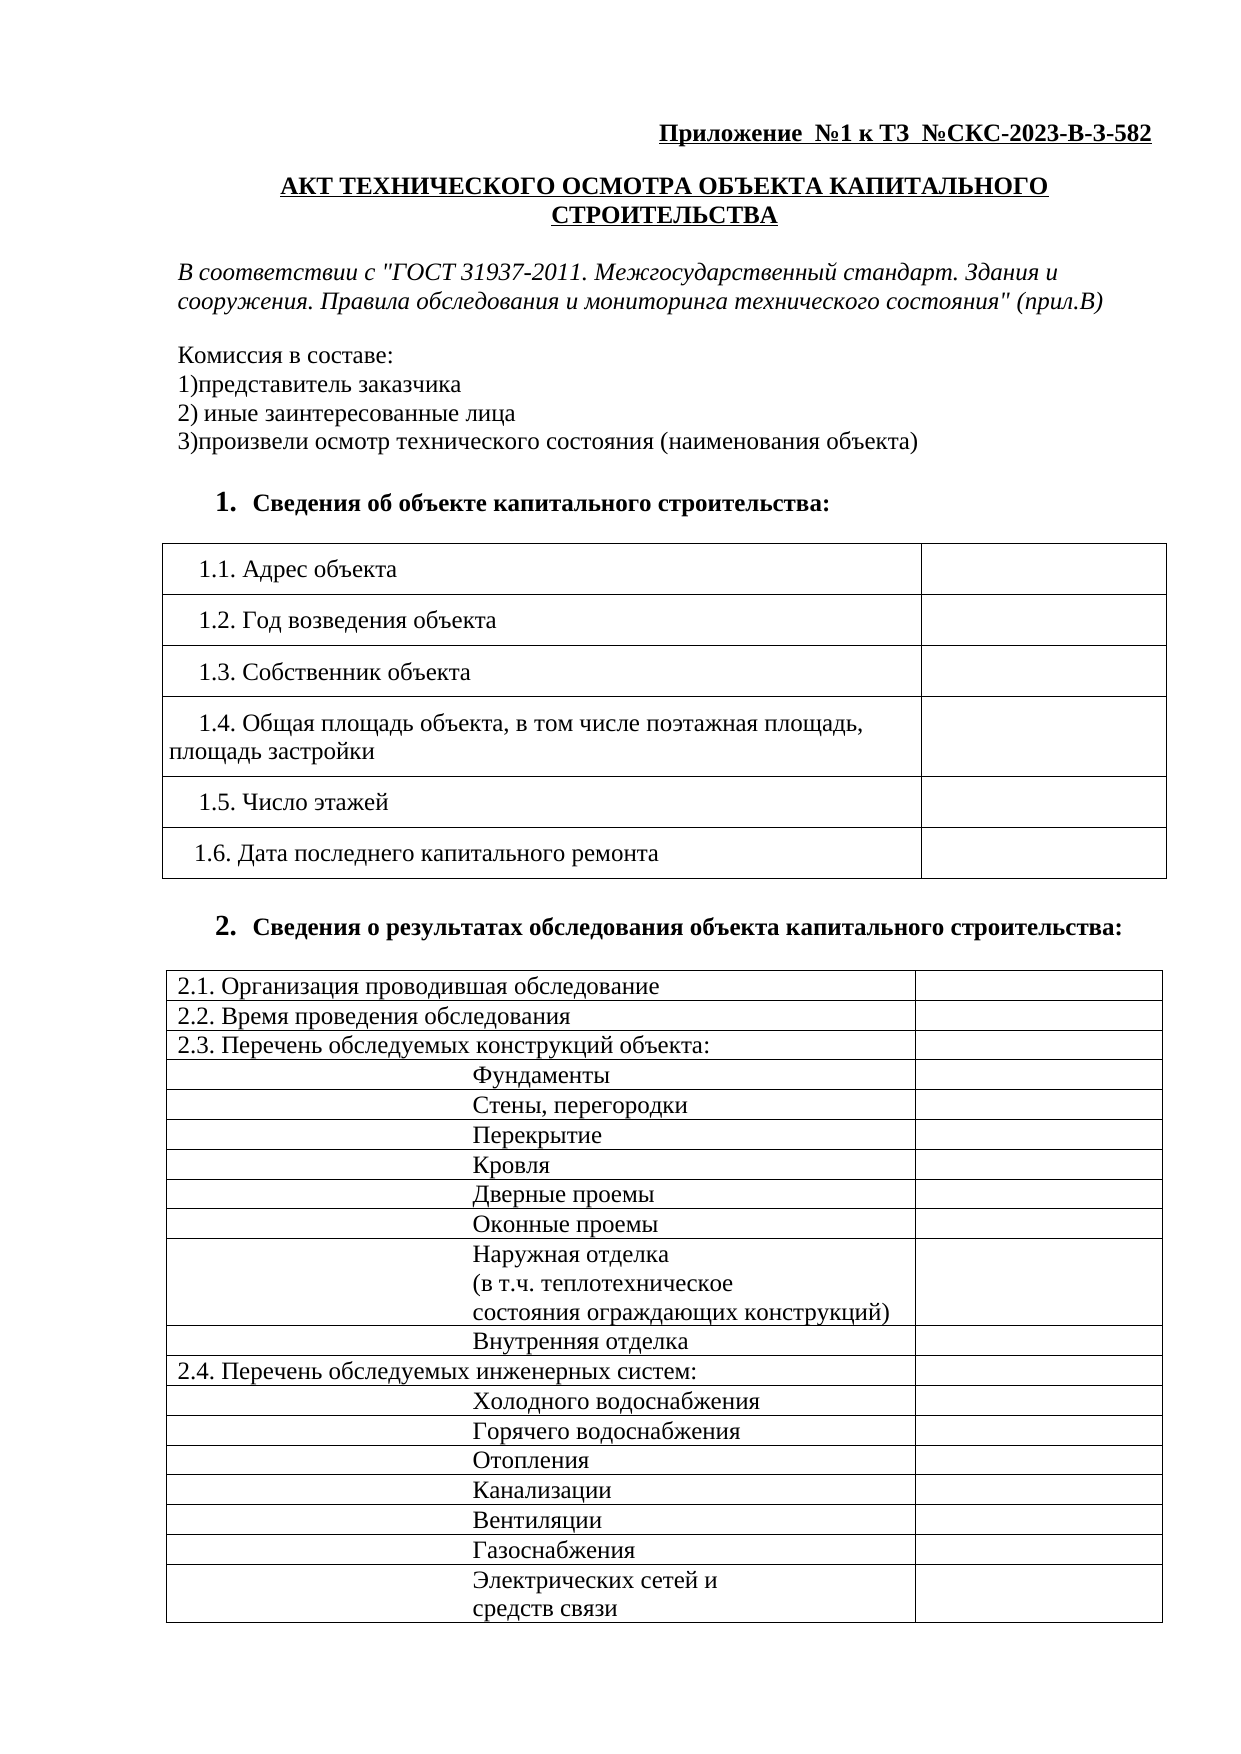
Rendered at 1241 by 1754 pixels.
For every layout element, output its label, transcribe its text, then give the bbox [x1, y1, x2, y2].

table_cell [916, 1505, 1162, 1534]
table_cell Наружная отделка (в т.ч. теплотехническое состояния ограждающих конструкций) [167, 1239, 915, 1325]
table_cell Перекрытие [167, 1120, 915, 1149]
list Сведения об объекте капитального строительства: [215, 484, 1152, 517]
table_cell Горячего водоснабжения [167, 1416, 915, 1444]
table_cell 1.3. Собственник объекта [163, 646, 921, 696]
table_cell Внутренняя отделка [167, 1326, 915, 1355]
table_cell 2.2. Время проведения обследования [167, 1001, 915, 1029]
table_cell Фундаменты [167, 1060, 915, 1089]
table_cell 2.3. Перечень обследуемых конструкций объекта: [167, 1031, 915, 1059]
table_header 2.1. Организация проводившая обследование [167, 971, 915, 1000]
table_cell 1.5. Число этажей [163, 777, 921, 827]
table_cell [916, 1209, 1162, 1238]
table_cell [916, 1001, 1162, 1029]
text Комиссия в составе: [177, 340, 1152, 369]
table_cell 1.6. Дата последнего капитального ремонта [163, 828, 921, 878]
table_cell [916, 1386, 1162, 1415]
table_cell [922, 646, 1166, 696]
table_cell Кровля [167, 1150, 915, 1178]
text 2) иные заинтересованные лица [177, 398, 1152, 426]
table_cell [916, 1150, 1162, 1178]
table_cell [916, 1535, 1162, 1564]
table_cell Газоснабжения [167, 1535, 915, 1564]
text 3)произвели осмотр технического состояния (наименования объекта) [177, 426, 1152, 455]
table_cell [916, 1090, 1162, 1119]
table_cell Стены, перегородки [167, 1090, 915, 1119]
table_cell [916, 1475, 1162, 1504]
text АКТ ТЕХНИЧЕСКОГО ОСМОТРА ОБЪЕКТА КАПИТАЛЬНОГО СТРОИТЕЛЬСТВА [177, 171, 1152, 228]
table_cell Канализации [167, 1475, 915, 1504]
table_cell [916, 1180, 1162, 1208]
list Сведения о результатах обследования объекта капитального строительства: [215, 908, 1152, 941]
table_cell Холодного водоснабжения [167, 1386, 915, 1415]
table_header [922, 544, 1166, 594]
table_cell [916, 1356, 1162, 1385]
table_cell [916, 1446, 1162, 1474]
table_header [916, 971, 1162, 1000]
text В соответствии с "ГОСТ 31937-2011. Межгосударственный стандарт. Здания и сооружения. Правила обследования и мониторинга технического состояния" (прил.В) [177, 228, 1152, 340]
table_cell 1.4. Общая площадь объекта, в том числе поэтажная площадь, площадь застройки [163, 697, 921, 776]
table_cell [916, 1326, 1162, 1355]
table_cell [916, 1120, 1162, 1149]
table_cell 1.2. Год возведения объекта [163, 595, 921, 645]
table_cell 2.4. Перечень обследуемых инженерных систем: [167, 1356, 915, 1385]
text Приложение №1 к ТЗ №СКС-2023-В-З-582 [177, 118, 1152, 147]
table_cell [922, 697, 1166, 776]
text 1)представитель заказчика [177, 369, 1152, 398]
table_cell [922, 777, 1166, 827]
table_cell [916, 1060, 1162, 1089]
table_cell Оконные проемы [167, 1209, 915, 1238]
table_cell Вентиляции [167, 1505, 915, 1534]
table_cell Электрических сетей и средств связи [167, 1565, 915, 1622]
table_cell [916, 1239, 1162, 1325]
table_header 1.1. Адрес объекта [163, 544, 921, 594]
table_cell Дверные проемы [167, 1180, 915, 1208]
table_cell [916, 1416, 1162, 1444]
table_cell [916, 1031, 1162, 1059]
table_cell Отопления [167, 1446, 915, 1474]
table_cell [922, 595, 1166, 645]
table_cell [922, 828, 1166, 878]
table_cell [916, 1565, 1162, 1622]
